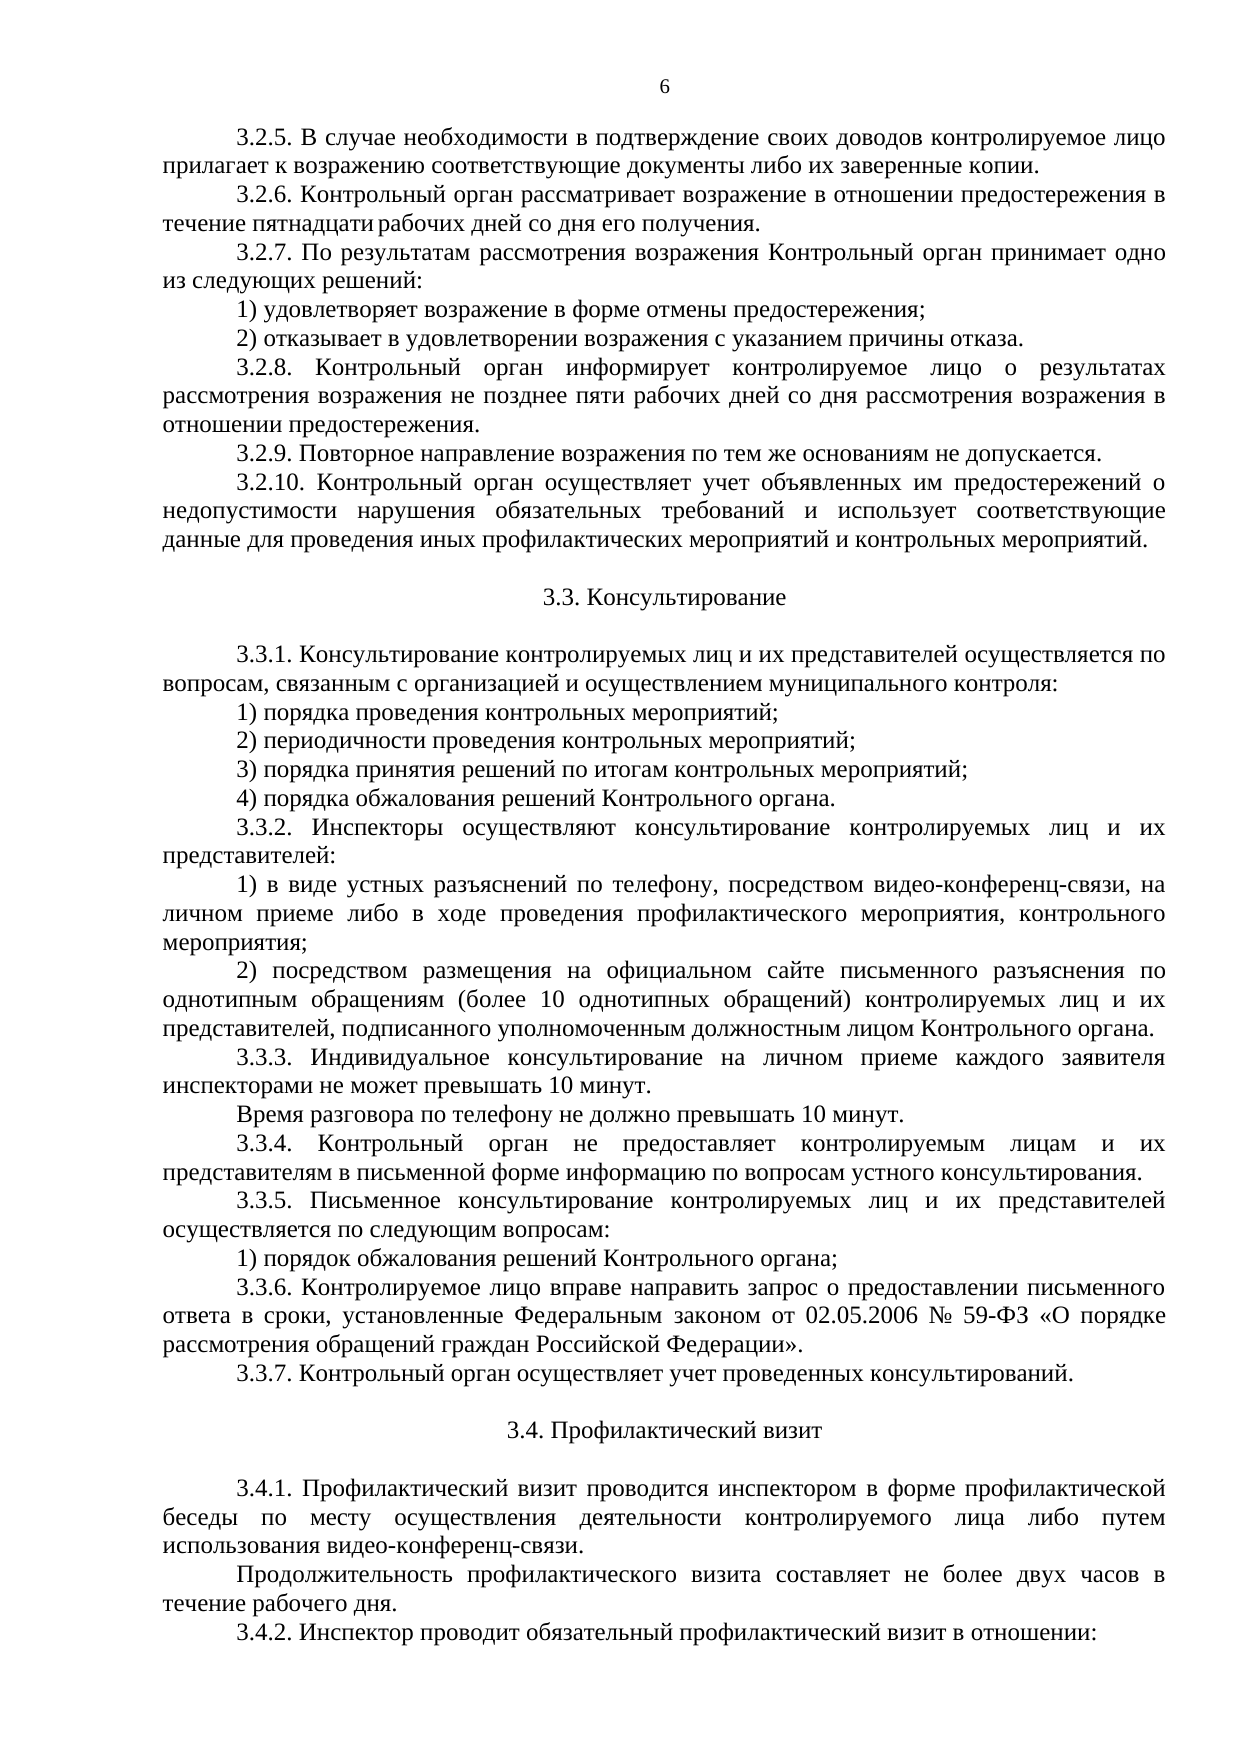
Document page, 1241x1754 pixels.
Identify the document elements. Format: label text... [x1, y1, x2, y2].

text 3.3.1. Консультирование контролируемых лиц и их представителей осуществляется по вопросам, связанным с организацией и осуществлением муниципального контроля: [162, 639, 1167, 697]
text 3.2.6. Контрольный орган рассматривает возражение в отношении предостережения в течение пятнадцати рабочих дней со дня его получения. [162, 179, 1167, 237]
text 2) посредством размещения на официальном сайте письменного разъяснения по однотипным обращениям (более 10 однотипных обращений) контролируемых лиц и их представителей, подписанного уполномоченным должностным лицом Контрольного органа. [162, 956, 1167, 1042]
list Продолжительность профилактического визита составляет не более двух часов в течение рабочего дня. [162, 1559, 1167, 1617]
text 3.2.8. Контрольный орган информирует контролируемое лицо о результатах рассмотрения возражения не позднее пяти рабочих дней со дня рассмотрения возражения в отношении предостережения. [162, 352, 1167, 438]
text 3.3.5. Письменное консультирование контролируемых лиц и их представителей осуществляется по следующим вопросам: [162, 1186, 1167, 1243]
text 3.4. Профилактический визит [162, 1416, 1167, 1444]
text 2) периодичности проведения контрольных мероприятий; [236, 726, 1167, 754]
text 1) удовлетворяет возражение в форме отмены предостережения; [162, 294, 1167, 323]
text 3.4.1. Профилактический визит проводится инспектором в форме профилактической беседы по месту осуществления деятельности контролируемого лица либо путем использования видео-конференц-связи. [162, 1473, 1167, 1559]
text 3.3.6. Контролируемое лицо вправе направить запрос о предоставлении письменного ответа в сроки, установленные Федеральным законом от 02.05.2006 № 59-ФЗ «О порядке рассмотрения обращений граждан Российской Федерации». [162, 1272, 1167, 1358]
text 3.2.5. В случае необходимости в подтверждение своих доводов контролируемое лицо прилагает к возражению соответствующие документы либо их заверенные копии. [162, 122, 1167, 179]
text 3.3. Консультирование [162, 582, 1167, 611]
text 3.2.10. Контрольный орган осуществляет учет объявленных им предостережений о недопустимости нарушения обязательных требований и использует соответствующие данные для проведения иных профилактических мероприятий и контрольных мероприятий. [162, 467, 1167, 553]
text Время разговора по телефону не должно превышать 10 минут. [162, 1099, 1167, 1128]
text 3) порядка принятия решений по итогам контрольных мероприятий; [236, 754, 1167, 783]
list 3.4.2. Инспектор проводит обязательный профилактический визит в отношении: [162, 1617, 1167, 1646]
text 3.3.4. Контрольный орган не предоставляет контролируемым лицам и их представителям в письменной форме информацию по вопросам устного консультирования. [162, 1128, 1167, 1186]
text 4) порядка обжалования решений Контрольного органа. [236, 783, 1167, 812]
text 1) порядок обжалования решений Контрольного органа; [162, 1243, 1167, 1272]
text 3.2.9. Повторное направление возражения по тем же основаниям не допускается. [162, 438, 1167, 467]
list 3.3.2. Инспекторы осуществляют консультирование контролируемых лиц и их представителей: [162, 812, 1167, 869]
text 2) отказывает в удовлетворении возражения с указанием причины отказа. [162, 323, 1167, 352]
text 3.3.7. Контрольный орган осуществляет учет проведенных консультирований. [162, 1358, 1167, 1387]
text 3.3.3. Индивидуальное консультирование на личном приеме каждого заявителя инспекторами не может превышать 10 минут. [162, 1042, 1167, 1099]
text 1) порядка проведения контрольных мероприятий; [236, 697, 1167, 726]
text 1) в виде устных разъяснений по телефону, посредством видео-конференц-связи, на личном приеме либо в ходе проведения профилактического мероприятия, контрольного мероприятия; [162, 869, 1167, 956]
text 3.2.7. По результатам рассмотрения возражения Контрольный орган принимает одно из следующих решений: [162, 237, 1167, 294]
